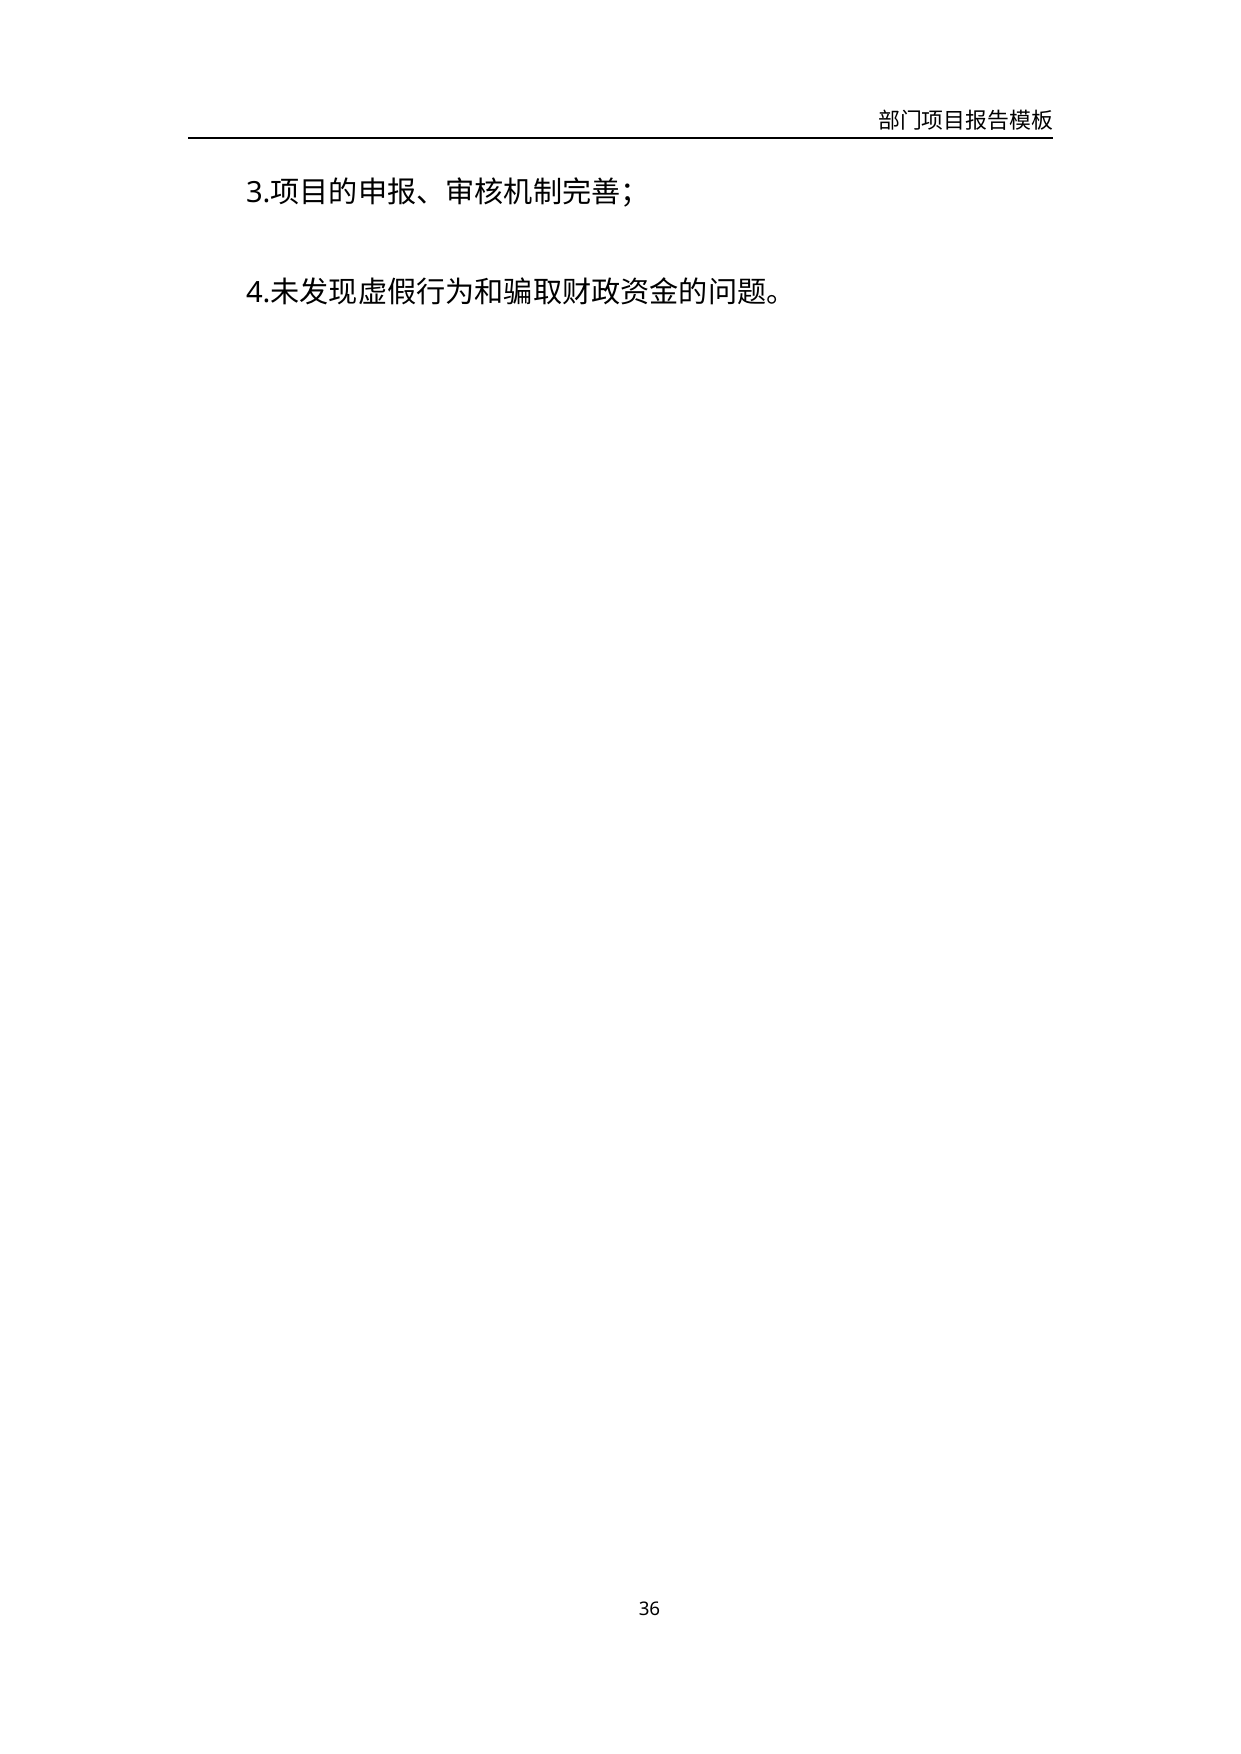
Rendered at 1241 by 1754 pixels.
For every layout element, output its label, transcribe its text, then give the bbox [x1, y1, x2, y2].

text 4.未发现虚假行为和骗取财政资金的问题。 [187, 251, 1053, 330]
text 3.项目的申报、审核机制完善； [187, 150, 1053, 229]
